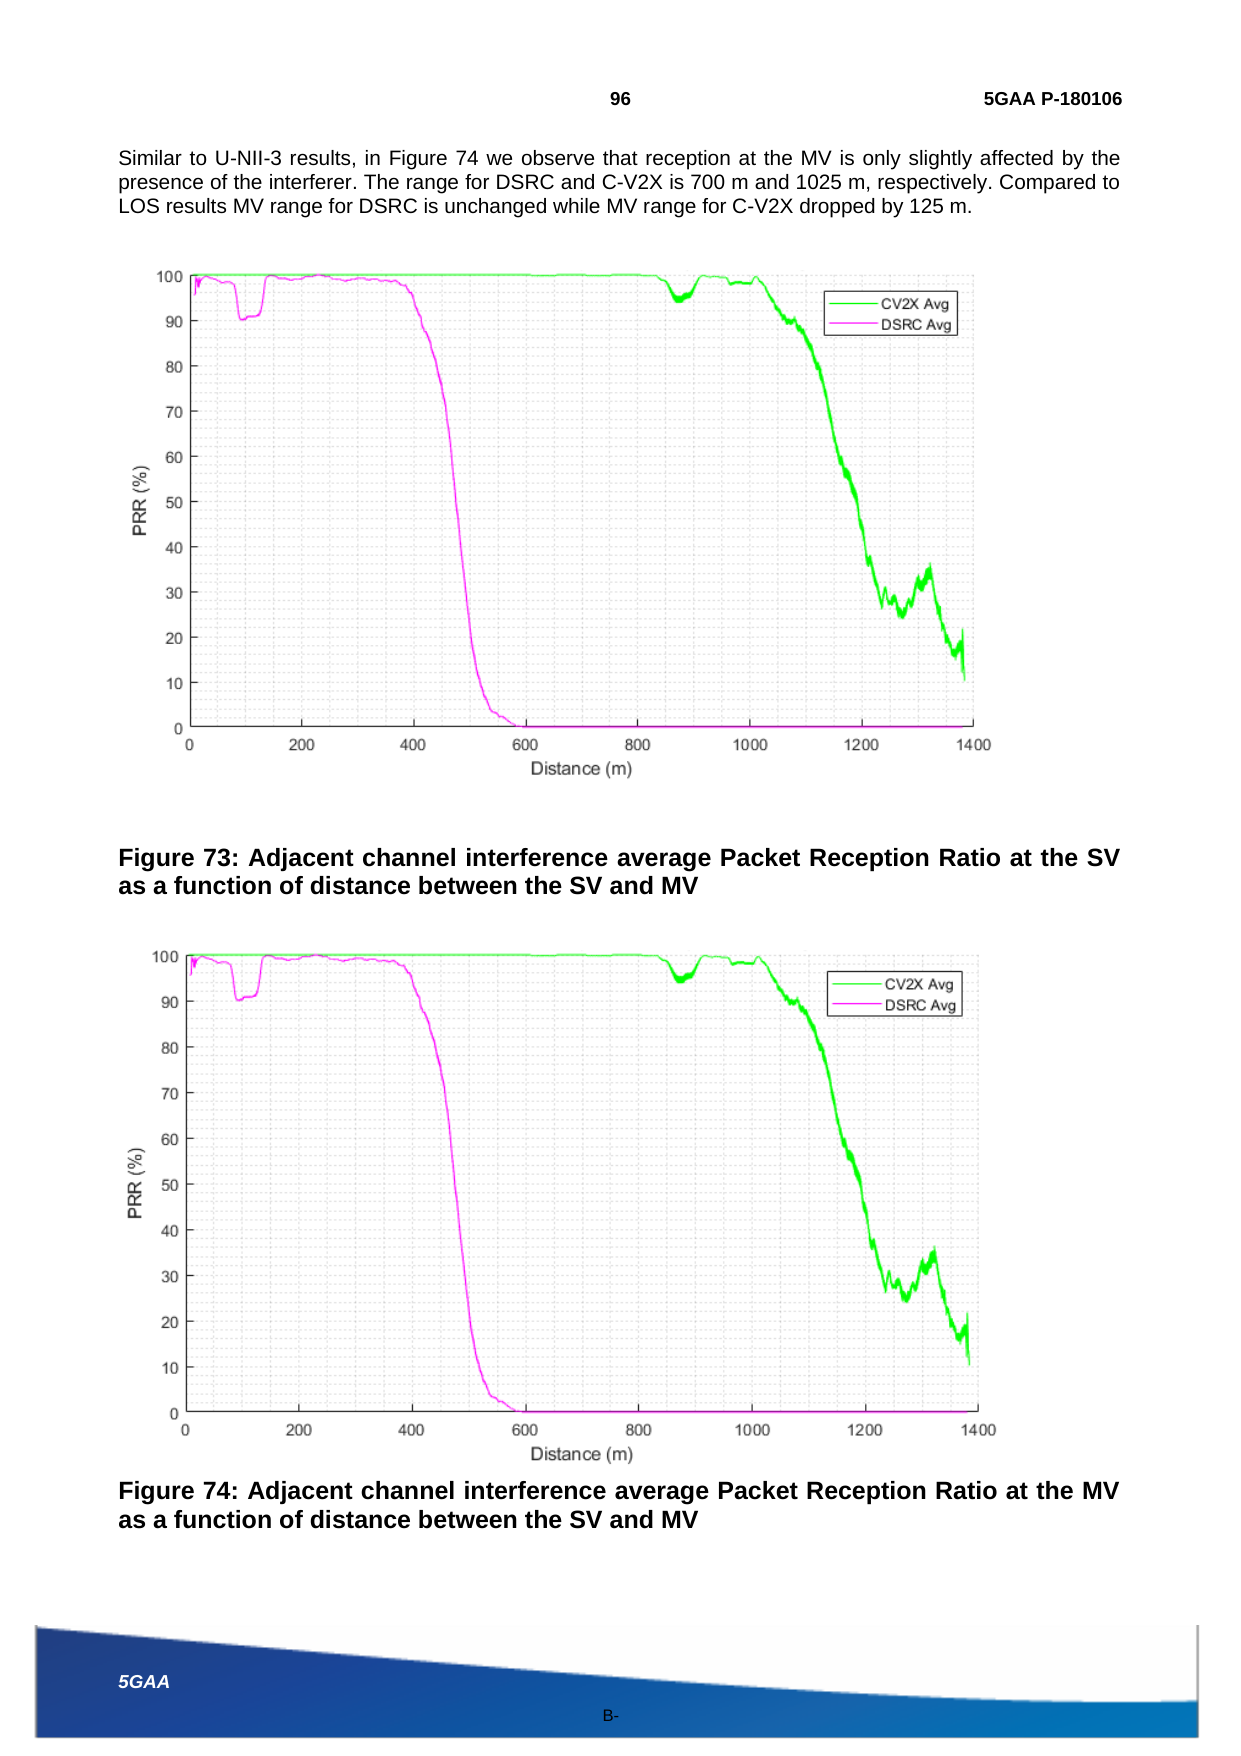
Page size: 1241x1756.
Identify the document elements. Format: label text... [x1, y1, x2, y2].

subtitle Figure 73: Adjacent channel interference average Packet Reception Ratio at the SV as a function of distance between the SV and MV [118, 842, 1122, 900]
picture [118, 950, 1011, 1469]
text Similar to U-NII-3 results, in Figure 74 we observe that reception at the MV is only slightly affected by the presence of the interferer. The range for DSRC and C-V2X is 700 m and 1025 m, respectively. Compared to LOS results MV range for DSRC is unchanged while MV range for C-V2X dropped by 125 m. [118, 146, 1122, 218]
picture [118, 270, 1007, 787]
picture [0, 1625, 1241, 1755]
